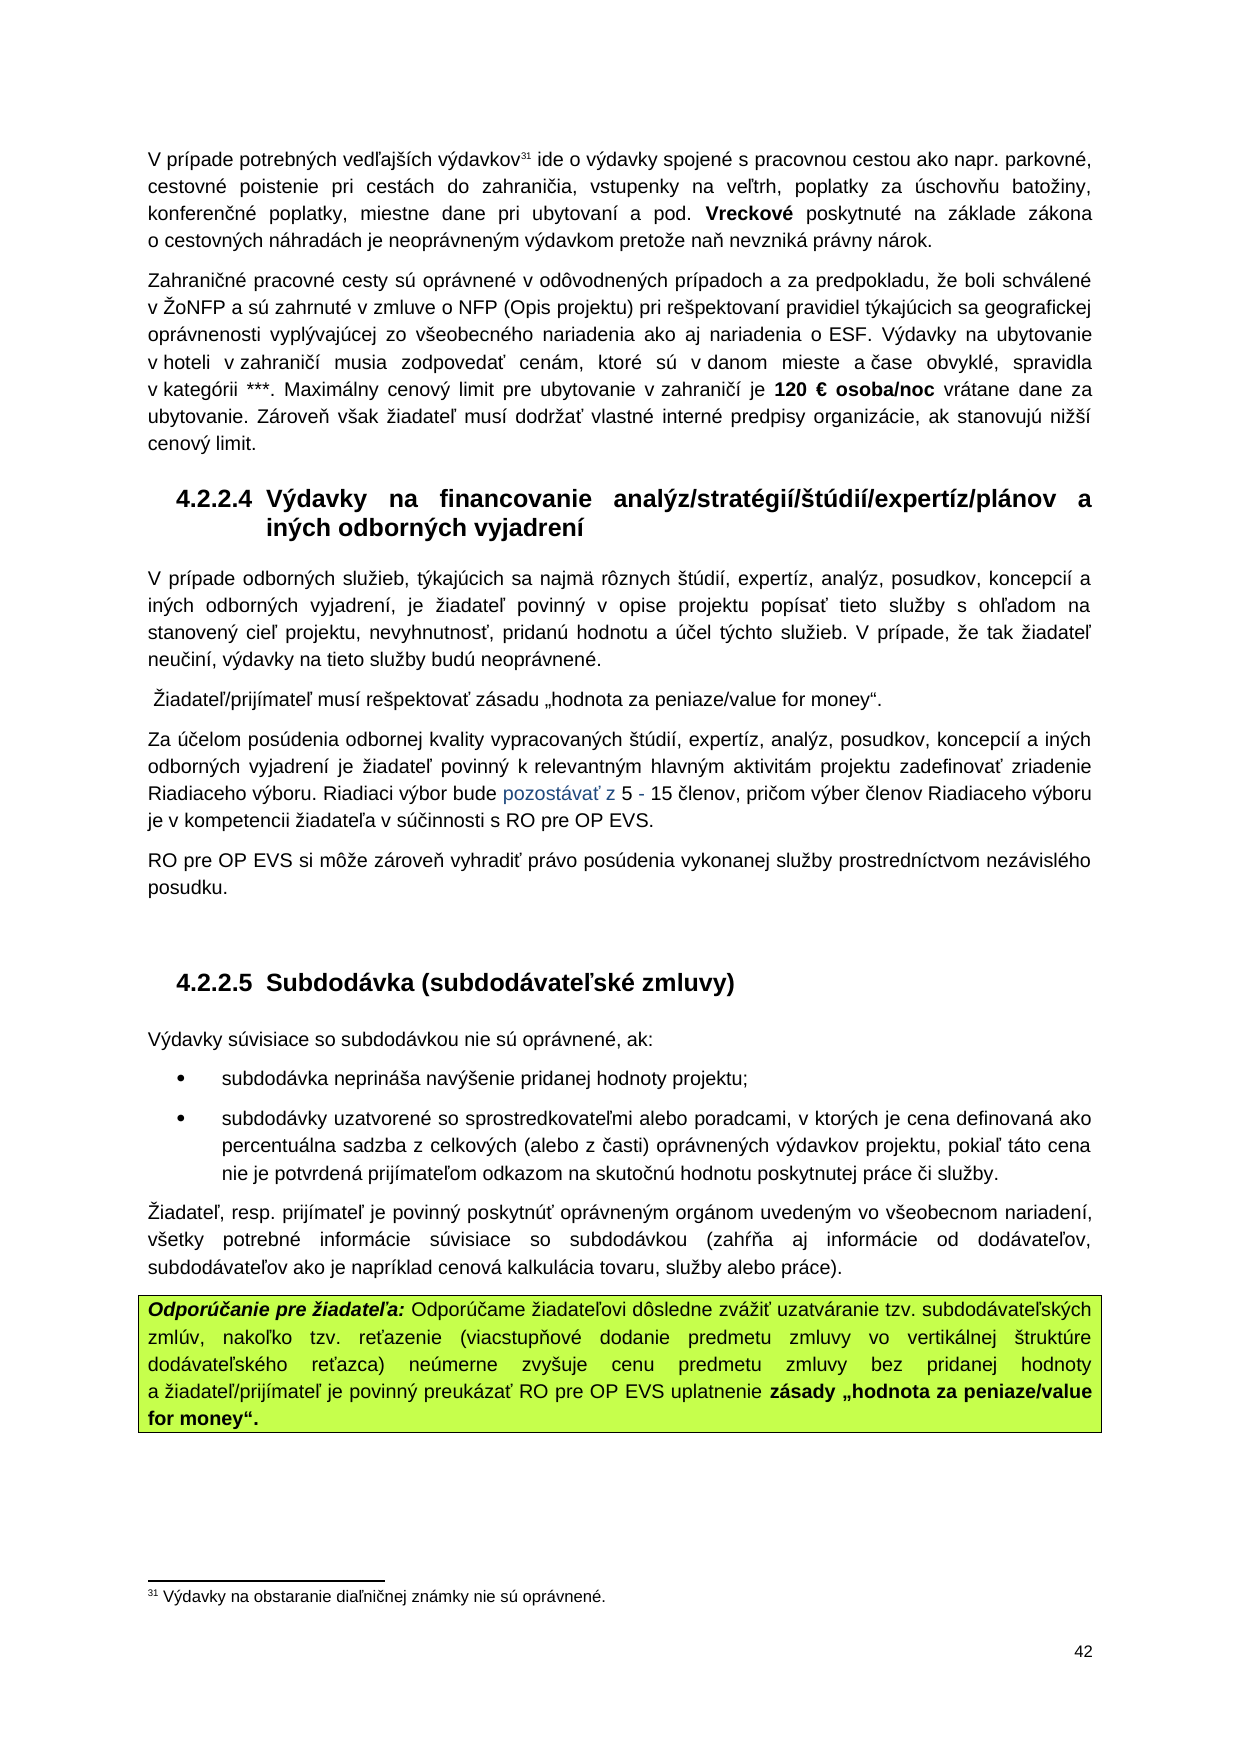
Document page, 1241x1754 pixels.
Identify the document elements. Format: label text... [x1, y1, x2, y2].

text Žiadateľ, resp. prijímateľ je povinný poskytnúť oprávneným orgánom uvedeným vo všeobecnom nariadení, všetky potrebné informácie súvisiace so subdodávkou (zahŕňa aj informácie od dodávateľov, subdodávateľov ako je napríklad cenová kalkulácia tovaru, služby alebo práce). [148, 1201, 1092, 1278]
text Žiadateľ/prijímateľ musí rešpektovať zásadu „hodnota za peniaze/value for money“. [148, 688, 1092, 711]
text RO pre OP EVS si môže zároveň vyhradiť právo posúdenia vykonanej služby prostredníctvom nezávislého posudku. [148, 849, 1092, 899]
subtitle Subdodávka (subdodávateľské zmluvy) [176, 968, 1092, 997]
list subdodávky uzatvorené so sprostredkovateľmi alebo poradcami, v ktorých je cena definovaná ako percentuálna sadzba z celkových (alebo z časti) oprávnených výdavkov projektu, pokiaľ táto cena nie je potvrdená prijímateľom odkazom na skutočnú hodnotu poskytnutej práce či služby. [177, 1107, 1092, 1184]
subtitle Výdavky na financovanie analýz/stratégií/štúdií/expertíz/plánov a iných odborných vyjadrení [176, 484, 1092, 542]
text V prípade potrebných vedľajších výdavkov ide o výdavky spojené s pracovnou cestou ako napr. parkovné, cestovné poistenie pri cestách do zahraničia, vstupenky na veľtrh, poplatky za úschovňu batožiny, konferenčné poplatky, miestne dane pri ubytovaní a pod. Vreckové poskytnuté na základe zákona o cestovných náhradách je neoprávneným výdavkom pretože naň nevzniká právny nárok. [148, 148, 1092, 252]
text Výdavky súvisiace so subdodávkou nie sú oprávnené, ak: [148, 1027, 1092, 1050]
list subdodávka neprináša navýšenie pridanej hodnoty projektu; [177, 1067, 1092, 1090]
text Zahraničné pracovné cesty sú oprávnené v odôvodnených prípadoch a za predpokladu, že boli schválené v ŽoNFP a sú zahrnuté v zmluve o NFP (Opis projektu) pri rešpektovaní pravidiel týkajúcich sa geografickej oprávnenosti vyplývajúcej zo všeobecného nariadenia ako aj nariadenia o ESF. Výdavky na ubytovanie v hoteli v zahraničí musia zodpovedať cenám, ktoré sú v danom mieste a čase obvyklé, spravidla v kategórii ***. Maximálny cenový limit pre ubytovanie v zahraničí je 120 € osoba/noc vrátane dane za ubytovanie. Zároveň však žiadateľ musí dodržať vlastné interné predpisy organizácie, ak stanovujú nižší cenový limit. [148, 269, 1092, 455]
text V prípade odborných služieb, týkajúcich sa najmä rôznych štúdií, expertíz, analýz, posudkov, koncepcií a iných odborných vyjadrení, je žiadateľ povinný v opise projektu popísať tieto služby s ohľadom na stanovený cieľ projektu, nevyhnutnosť, pridanú hodnotu a účel týchto služieb. V prípade, že tak žiadateľ neučiní, výdavky na tieto služby budú neoprávnené. [148, 567, 1092, 671]
text Za účelom posúdenia odbornej kvality vypracovaných štúdií, expertíz, analýz, posudkov, koncepcií a iných odborných vyjadrení je žiadateľ povinný k relevantným hlavným aktivitám projektu zadefinovať zriadenie Riadiaceho výboru. Riadiaci výbor bude pozostávať z 5 - 15 členov, pričom výber členov Riadiaceho výboru je v kompetencii žiadateľa v súčinnosti s RO pre OP EVS. [148, 728, 1092, 832]
text Odporúčanie pre žiadateľa: Odporúčame žiadateľovi dôsledne zvážiť uzatváranie tzv. subdodávateľských zmlúv, nakoľko tzv. reťazenie (viacstupňové dodanie predmetu zmluvy vo vertikálnej štruktúre dodávateľského reťazca) neúmerne zvyšuje cenu predmetu zmluvy bez pridanej hodnoty a žiadateľ/prijímateľ je povinný preukázať RO pre OP EVS uplatnenie zásady „hodnota za peniaze/value for money“. [139, 1296, 1101, 1432]
